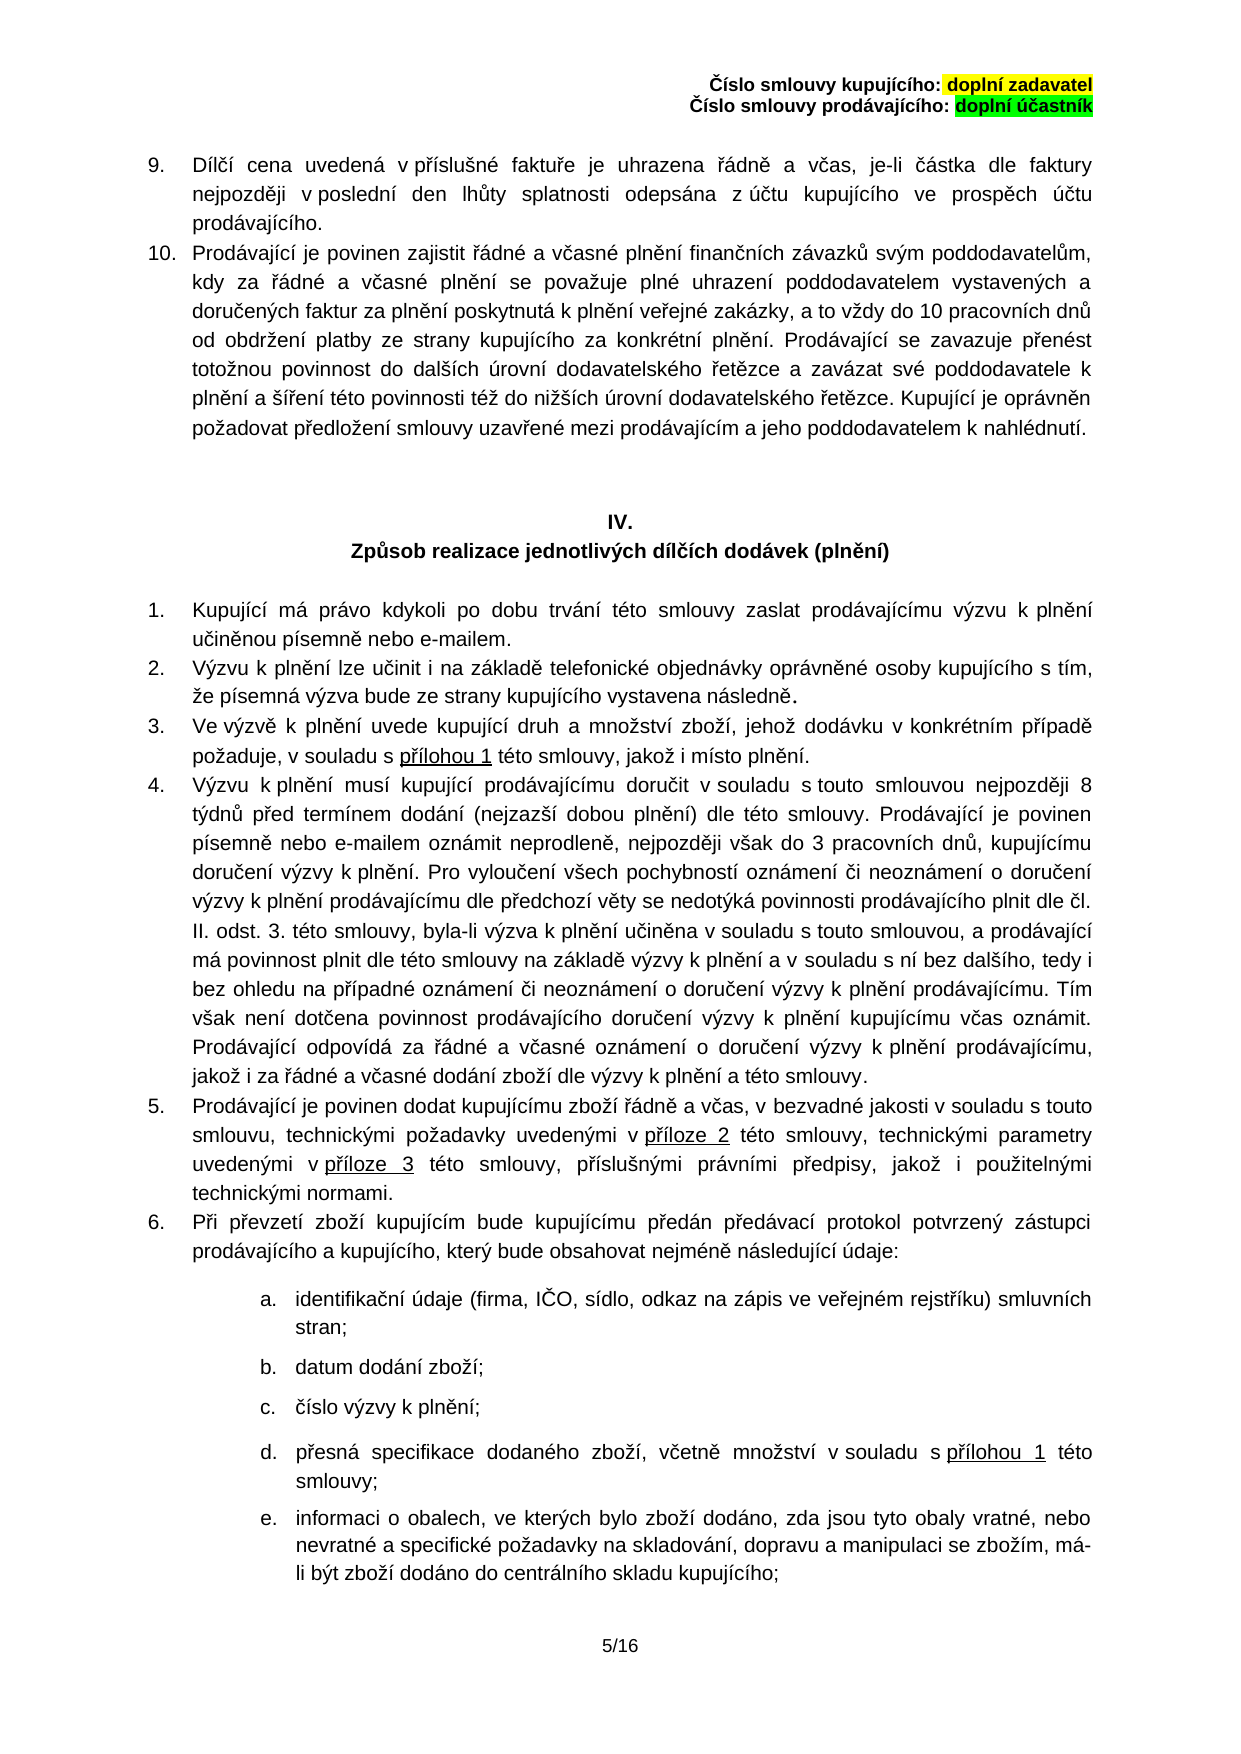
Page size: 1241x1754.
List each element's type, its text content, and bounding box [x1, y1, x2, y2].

list Výzvu k plnění lze učinit i na základě telefonické objednávky oprávněné osoby kupujícího s tím, že písemná výzva bude ze strany kupujícího vystavena následně. [148, 651, 1093, 709]
list číslo výzvy k plnění; [260, 1395, 1093, 1419]
list Prodávající je povinen dodat kupujícímu zboží řádně a včas, v bezvadné jakosti v souladu s touto smlouvu, technickými požadavky uvedenými v příloze 2 této smlouvy, technickými parametry uvedenými v příloze 3 této smlouvy, příslušnými právními předpisy, jakož i použitelnými technickými normami. [148, 1088, 1093, 1205]
list Prodávající je povinen zajistit řádné a včasné plnění finančních závazků svým poddodavatelům, kdy za řádné a včasné plnění se považuje plné uhrazení poddodavatelem vystavených a doručených faktur za plnění poskytnutá k plnění veřejné zakázky, a to vždy do 10 pracovních dnů od obdržení platby ze strany kupujícího za konkrétní plnění. Prodávající se zavazuje přenést totožnou povinnost do dalších úrovní dodavatelského řetězce a zavázat své poddodavatele k plnění a šíření této povinnosti též do nižších úrovní dodavatelského řetězce. Kupující je oprávněn požadovat předložení smlouvy uzavřené mezi prodávajícím a jeho poddodavatelem k nahlédnutí. [148, 235, 1093, 439]
list datum dodání zboží; [260, 1355, 1093, 1379]
text IV. [148, 505, 1093, 534]
list Dílčí cena uvedená v příslušné faktuře je uhrazena řádně a včas, je-li částka dle faktury nejpozději v poslední den lhůty splatnosti odepsána z účtu kupujícího ve prospěch účtu prodávajícího. [148, 148, 1093, 235]
list identifikační údaje (firma, IČO, sídlo, odkaz na zápis ve veřejném rejstříku) smluvních stran; [260, 1287, 1093, 1339]
text Způsob realizace jednotlivých dílčích dodávek (plnění) [148, 534, 1093, 563]
list Ve výzvě k plnění uvede kupující druh a množství zboží, jehož dodávku v konkrétním případě požaduje, v souladu s přílohou 1 této smlouvy, jakož i místo plnění. [148, 709, 1093, 767]
list Kupující má právo kdykoli po dobu trvání této smlouvy zaslat prodávajícímu výzvu k plnění učiněnou písemně nebo e-mailem. [148, 592, 1093, 651]
list přesná specifikace dodaného zboží, včetně množství v souladu s přílohou 1 této smlouvy; [260, 1435, 1093, 1493]
list informaci o obalech, ve kterých bylo zboží dodáno, zda jsou tyto obaly vratné, nebo nevratné a specifické požadavky na skladování, dopravu a manipulaci se zbožím, má-li být zboží dodáno do centrálního skladu kupujícího; [260, 1506, 1093, 1584]
list Při převzetí zboží kupujícím bude kupujícímu předán předávací protokol potvrzený zástupci prodávajícího a kupujícího, který bude obsahovat nejméně následující údaje: [148, 1205, 1093, 1263]
list Výzvu k plnění musí kupující prodávajícímu doručit v souladu s touto smlouvou nejpozději 8 týdnů před termínem dodání (nejzazší dobou plnění) dle této smlouvy. Prodávající je povinen písemně nebo e-mailem oznámit neprodleně, nejpozději však do 3 pracovních dnů, kupujícímu doručení výzvy k plnění. Pro vyloučení všech pochybností oznámení či neoznámení o doručení výzvy k plnění prodávajícímu dle předchozí věty se nedotýká povinnosti prodávajícího plnit dle čl. II. odst. 3. této smlouvy, byla-li výzva k plnění učiněna v souladu s touto smlouvou, a prodávající má povinnost plnit dle této smlouvy na základě výzvy k plnění a v souladu s ní bez dalšího, tedy i bez ohledu na případné oznámení či neoznámení o doručení výzvy k plnění prodávajícímu. Tím však není dotčena povinnost prodávajícího doručení výzvy k plnění kupujícímu včas oznámit. Prodávající odpovídá za řádné a včasné oznámení o doručení výzvy k plnění prodávajícímu, jakož i za řádné a včasné dodání zboží dle výzvy k plnění a této smlouvy. [148, 767, 1093, 1088]
